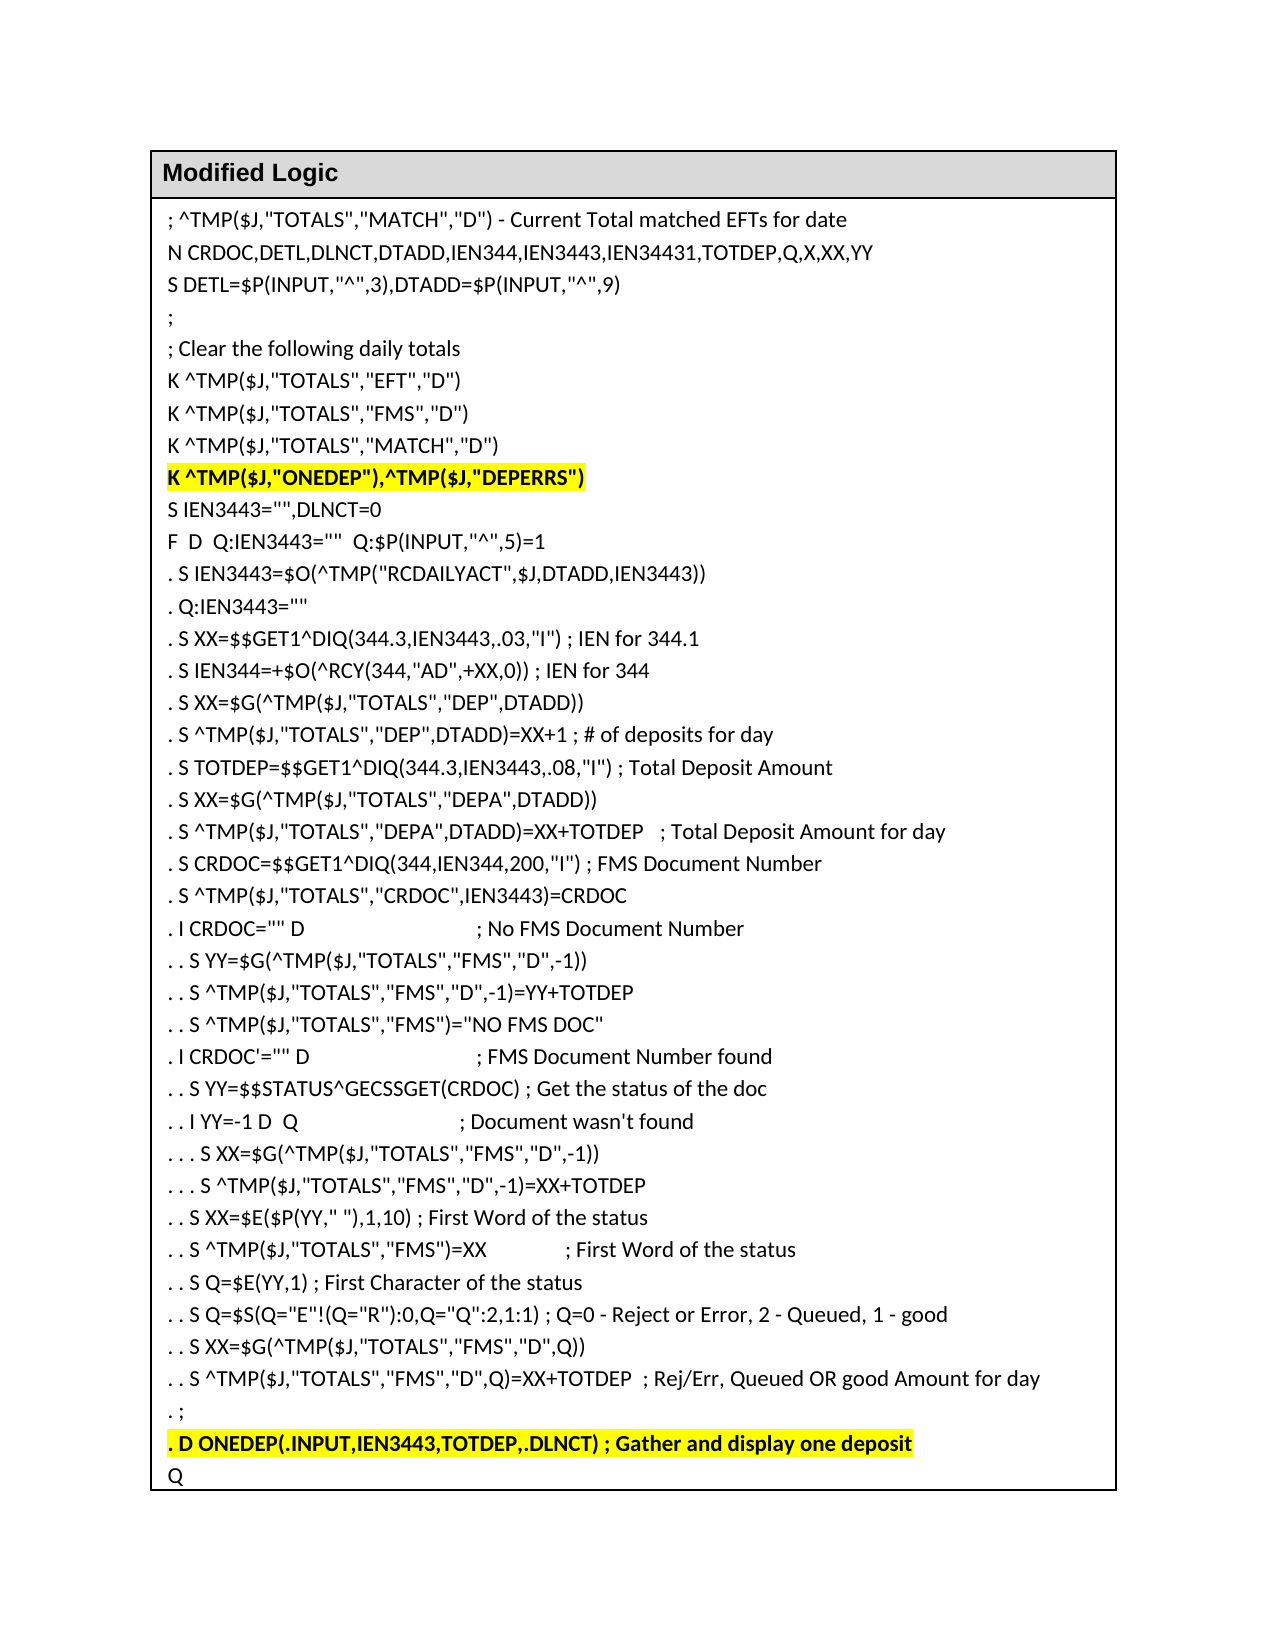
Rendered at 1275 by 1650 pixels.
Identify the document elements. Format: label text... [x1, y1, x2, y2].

table_header Modified Logic [152, 152, 1115, 197]
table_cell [152, 199, 1115, 1489]
